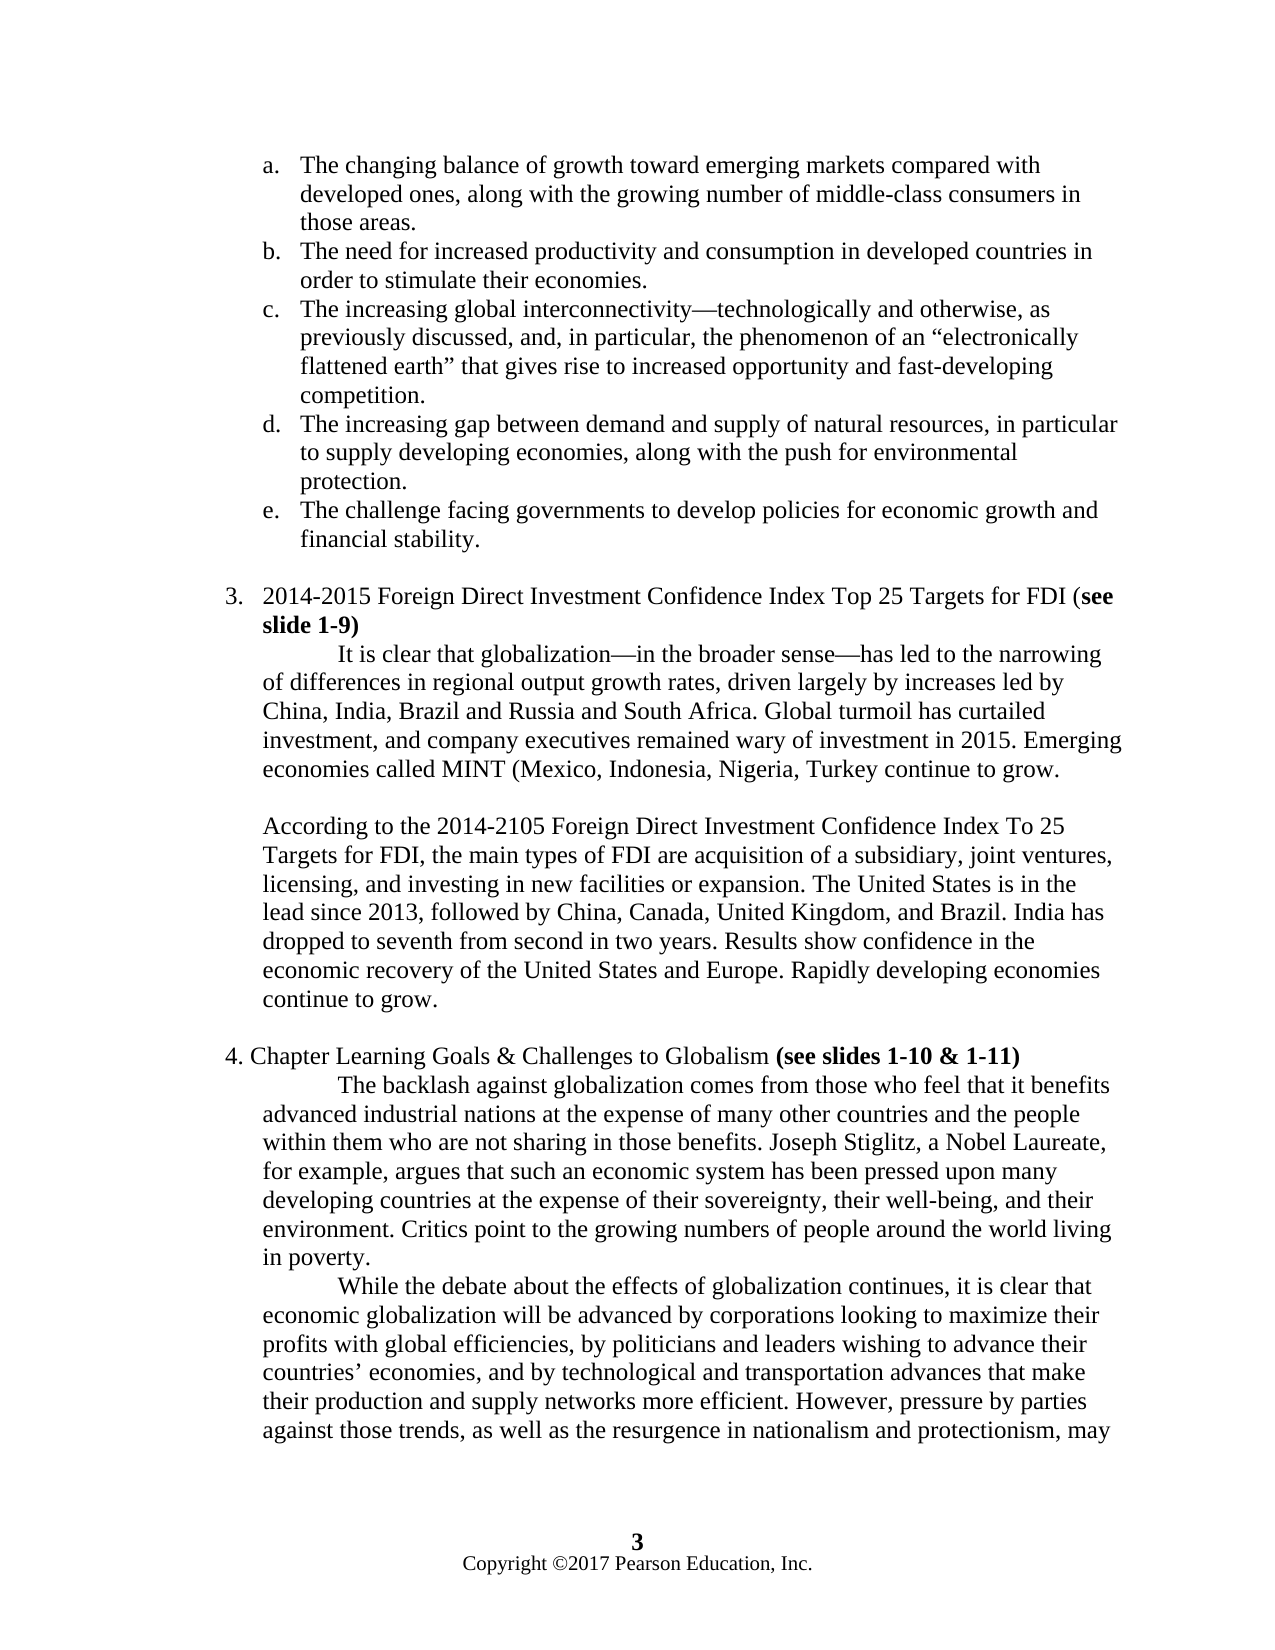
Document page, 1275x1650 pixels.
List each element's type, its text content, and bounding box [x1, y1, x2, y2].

list The changing balance of growth toward emerging markets compared with developed ones, along with the growing number of middle-class consumers in those areas. [262, 150, 1125, 236]
text lead since 2013, followed by China, Canada, United Kingdom, and Brazil. India has [150, 897, 1125, 926]
text dropped to seventh from second in two years. Results show confidence in the [150, 926, 1125, 955]
text Targets for FDI, the main types of FDI are acquisition of a subsidiary, joint ventures, [150, 840, 1125, 869]
text According to the 2014-2105 Foreign Direct Investment Confidence Index To 25 [150, 811, 1125, 840]
text economic recovery of the United States and Europe. Rapidly developing economies [150, 955, 1125, 984]
list The increasing gap between demand and supply of natural resources, in particular to supply developing economies, along with the push for environmental protection. [262, 409, 1125, 495]
text It is clear that globalization—in the broader sense—has led to the narrowing of differences in regional output growth rates, driven largely by increases led by China, India, Brazil and Russia and South Africa. Global turmoil has curtailed investment, and company executives remained wary of investment in 2015. Emerging economies called MINT (Mexico, Indonesia, Nigeria, Turkey continue to grow. [262, 639, 1125, 782]
list The challenge facing governments to develop policies for economic growth and financial stability. [262, 495, 1125, 552]
text 3. 2014-2015 Foreign Direct Investment Confidence Index Top 25 Targets for FDI (see slide 1-9) [225, 581, 1125, 639]
text The backlash against globalization comes from those who feel that it benefits advanced industrial nations at the expense of many other countries and the people within them who are not sharing in those benefits. Joseph Stiglitz, a Nobel Laureate, for example, argues that such an economic system has been pressed upon many developing countries at the expense of their sovereignty, their well-being, and their environment. Critics point to the growing numbers of people around the world living in poverty. [262, 1070, 1125, 1271]
text 4. Chapter Learning Goals & Challenges to Globalism (see slides 1-10 & 1-11) [150, 1041, 1125, 1070]
text licensing, and investing in new facilities or expansion. The United States is in the [150, 869, 1125, 897]
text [262, 1271, 1125, 1444]
text continue to grow. [150, 984, 1125, 1012]
list The increasing global interconnectivity—technologically and otherwise, as previously discussed, and, in particular, the phenomenon of an “electronically flattened earth” that gives rise to increased opportunity and fast-developing competition. [262, 294, 1125, 409]
list The need for increased productivity and consumption in developed countries in order to stimulate their economies. [262, 236, 1125, 294]
